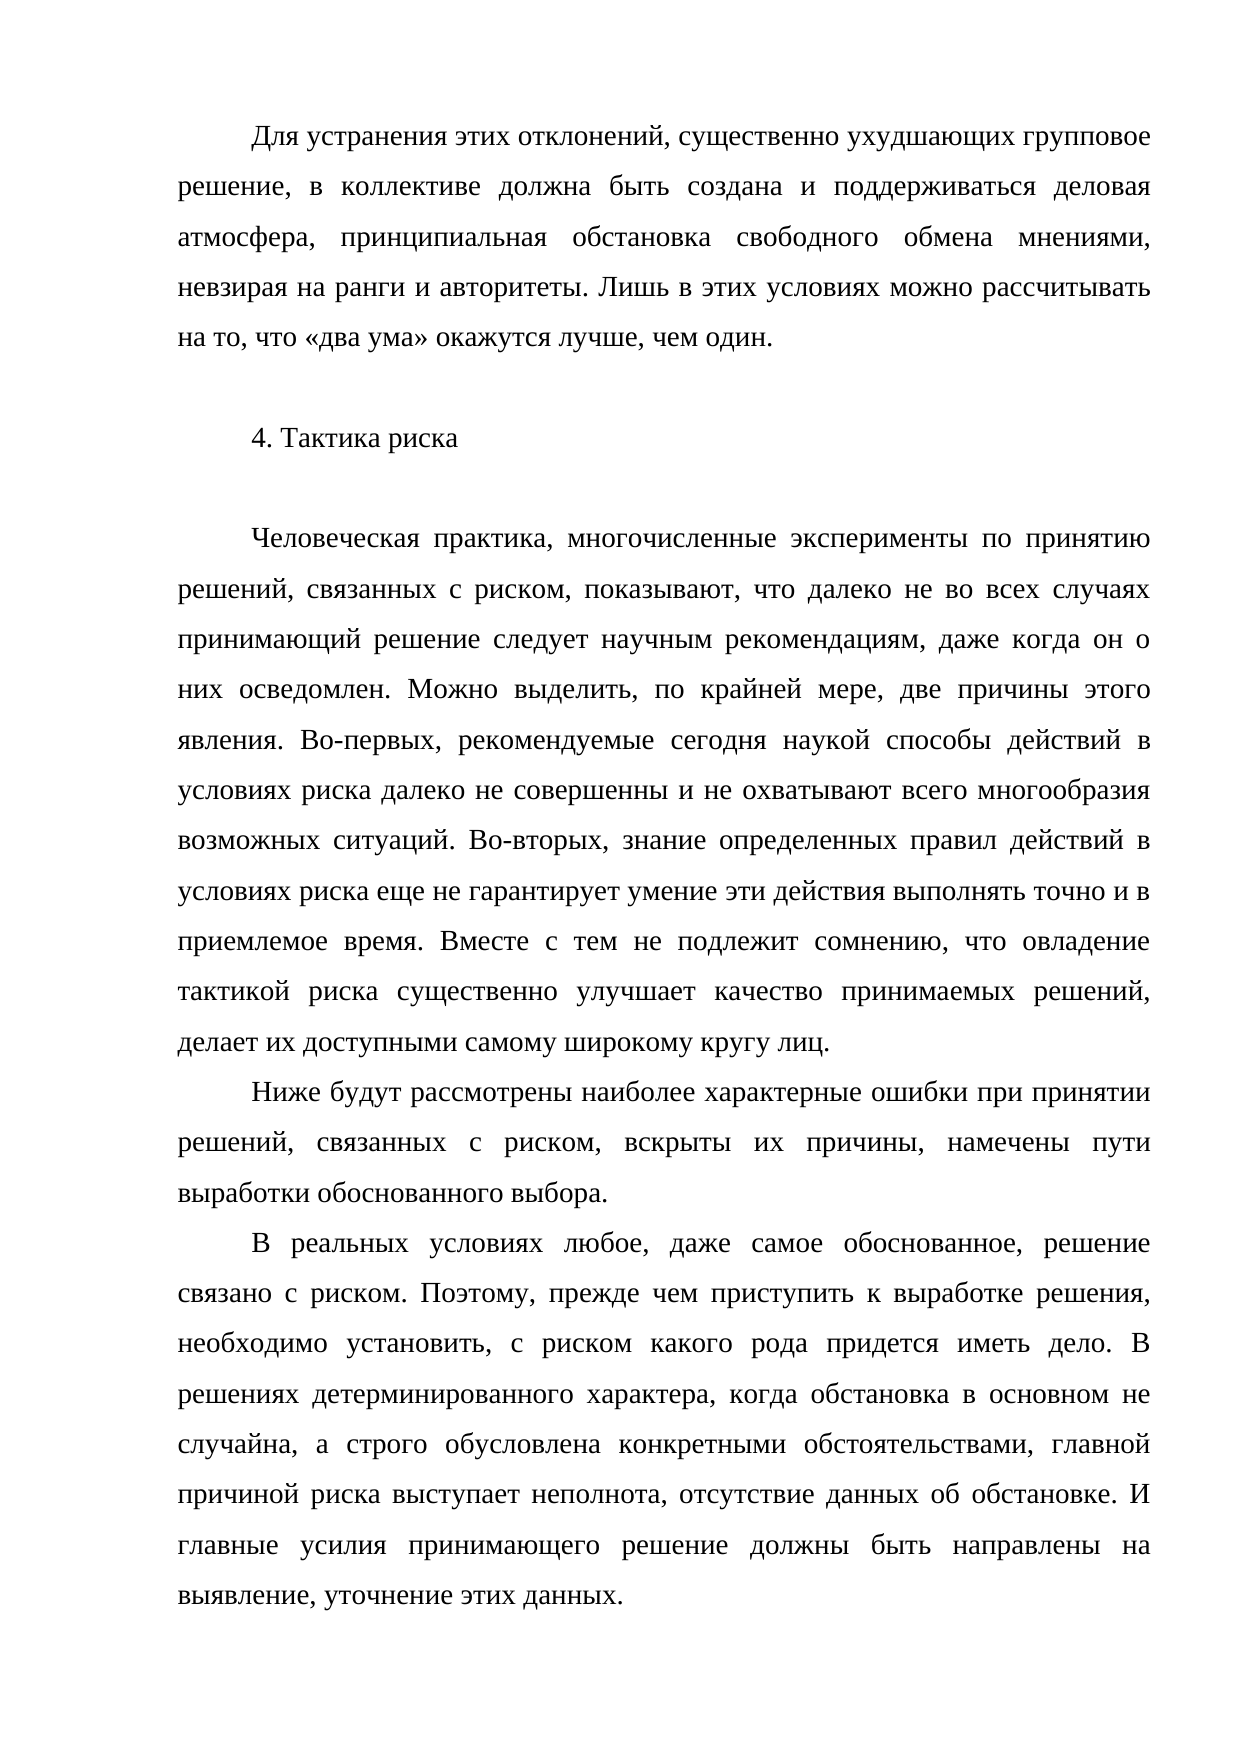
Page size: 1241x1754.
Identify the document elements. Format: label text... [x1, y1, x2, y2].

text Человеческая практика, многочисленные эксперименты по принятию решений, связанных с риском, показывают, что далеко не во всех случаях принимающий решение следует научным рекомендациям, даже когда он о них осведомлен. Можно выделить, по крайней мере, две причины этого явления. Во-первых, рекомендуемые сегодня наукой способы действий в условиях риска далеко не совершенны и не охватывают всего многообразия возможных ситуаций. Во-вторых, знание определенных правил действий в условиях риска еще не гарантирует умение эти действия выполнять точно и в приемлемое время. Вместе с тем не подлежит сомнению, что овладение тактикой риска существенно улучшает качество принимаемых решений, делает их доступными самому широкому кругу лиц. [177, 521, 1152, 1057]
text Ниже будут рассмотрены наиболее характерные ошибки при принятии решений, связанных с риском, вскрыты их причины, намечены пути выработки обоснованного выбора. [177, 1074, 1152, 1208]
text В реальных условиях любое, даже самое обоснованное, решение связано с риском. Поэтому, прежде чем приступить к выработке решения, необходимо установить, с риском какого рода придется иметь дело. В решениях детерминированного характера, когда обстановка в основном не случайна, а строго обусловлена конкретными обстоятельствами, главной причиной риска выступает неполнота, отсутствие данных об обстановке. И главные усилия принимающего решение должны быть направлены на выявление, уточнение этих данных. [177, 1225, 1152, 1611]
text Для устранения этих отклонений, существенно ухудшающих групповое решение, в коллективе должна быть создана и поддерживаться деловая атмосфера, принципиальная обстановка свободного обмена мнениями, невзирая на ранги и авторитеты. Лишь в этих условиях можно рассчитывать на то, что «два ума» окажутся лучше, чем один. [177, 118, 1152, 353]
subtitle 4. Тактика риска [177, 420, 1152, 453]
